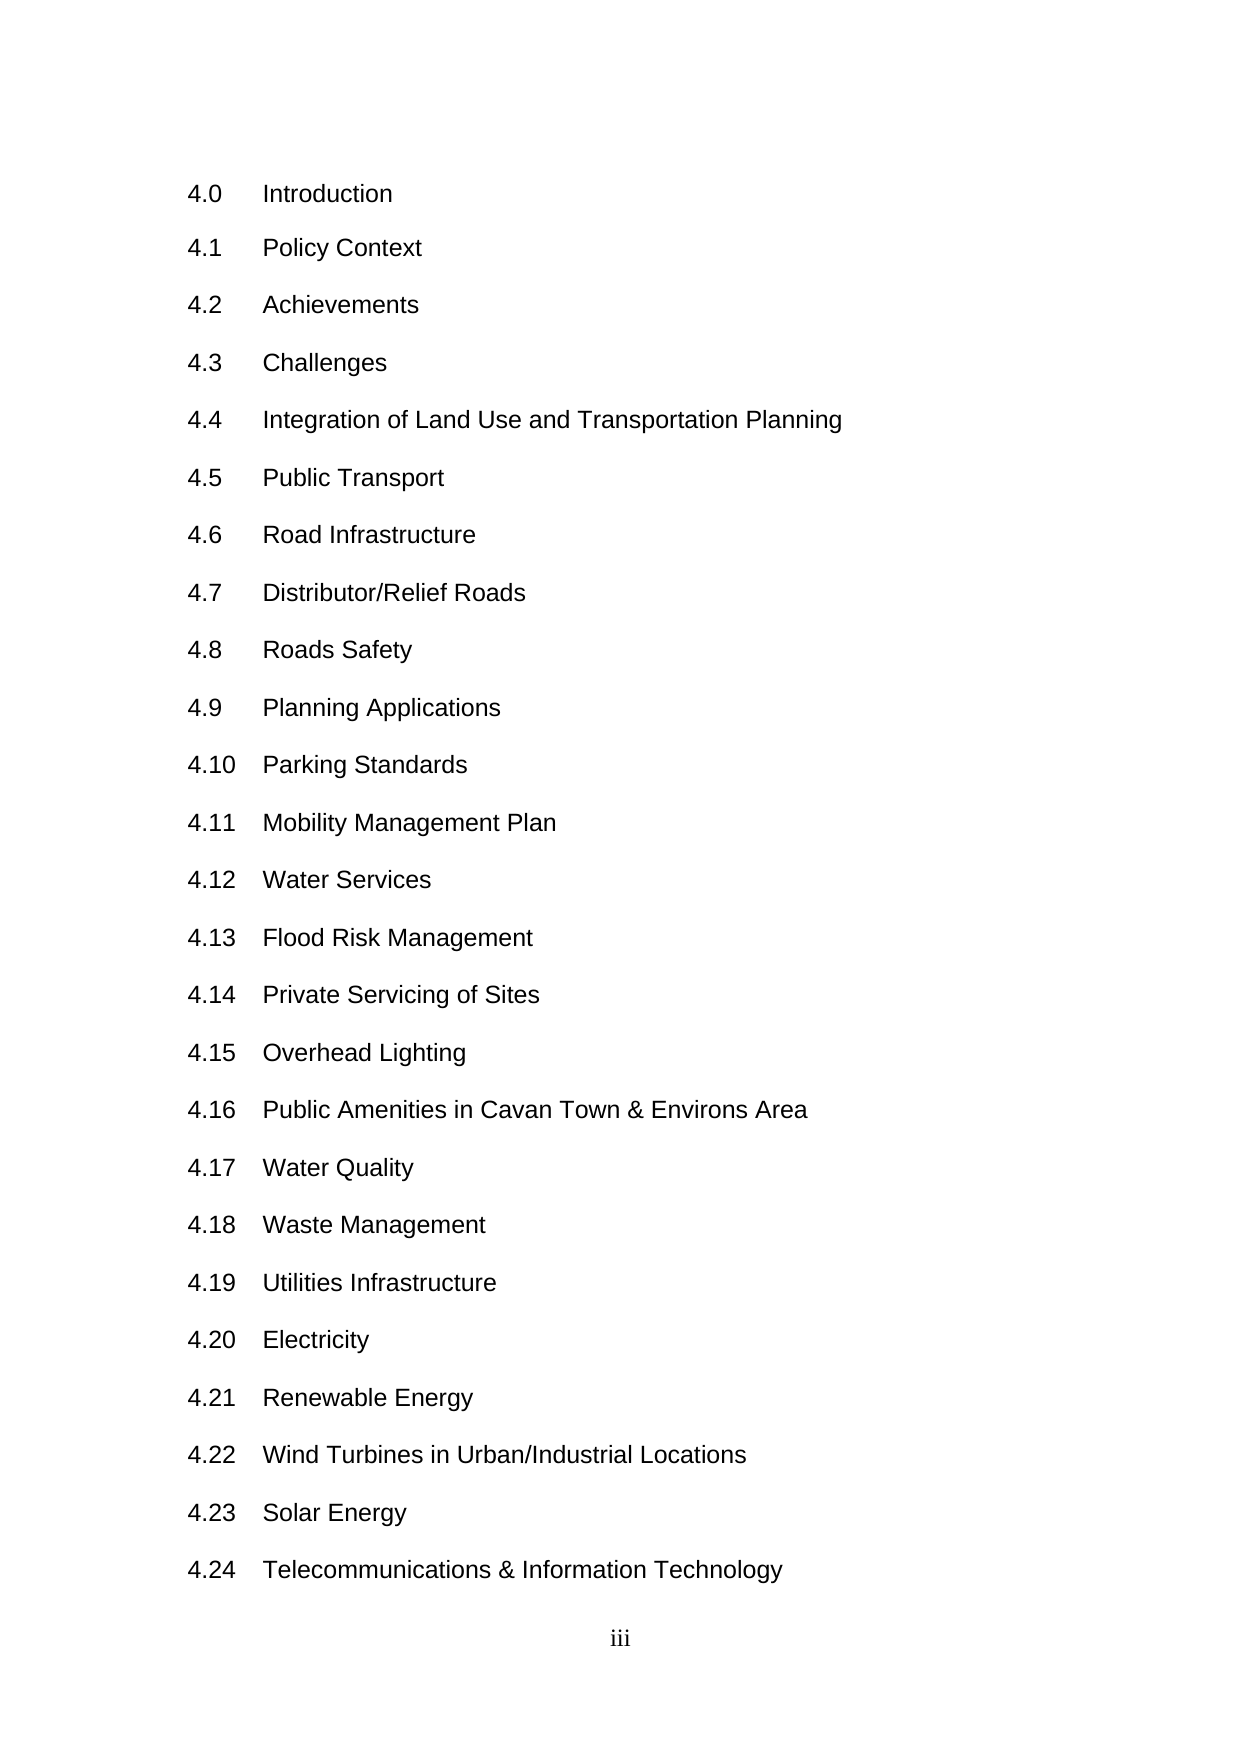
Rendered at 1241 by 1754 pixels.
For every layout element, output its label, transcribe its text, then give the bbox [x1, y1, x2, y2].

list Introduction [187, 179, 1053, 207]
text 4.18 Waste Management [187, 1210, 1053, 1239]
text 4.6 Road Infrastructure [187, 520, 1053, 549]
text 4.9 Planning Applications [187, 693, 1053, 721]
text 4.7 Distributor/Relief Roads [187, 578, 1053, 606]
text 4.24 Telecommunications & Information Technology [187, 1555, 1053, 1584]
text 4.21 Renewable Energy [187, 1383, 1053, 1411]
text 4.17 Water Quality [187, 1153, 1053, 1181]
text 4.4 Integration of Land Use and Transportation Planning [187, 405, 1053, 434]
text 4.14 Private Servicing of Sites [187, 980, 1053, 1009]
text 4.13 Flood Risk Management [187, 923, 1053, 951]
text 4.8 Roads Safety [187, 635, 1053, 664]
text 4.1 Policy Context [187, 233, 1053, 261]
text 4.2 Achievements [187, 290, 1053, 319]
text 4.16 Public Amenities in Cavan Town & Environs Area [187, 1095, 1053, 1124]
text 4.11 Mobility Management Plan [187, 808, 1053, 836]
text 4.5 Public Transport [187, 463, 1053, 491]
text 4.22 Wind Turbines in Urban/Industrial Locations [187, 1440, 1053, 1469]
text 4.15 Overhead Lighting [187, 1038, 1053, 1066]
text 4.23 Solar Energy [187, 1498, 1053, 1526]
text 4.19 Utilities Infrastructure [187, 1268, 1053, 1296]
text 4.10 Parking Standards [187, 750, 1053, 779]
text 4.12 Water Services [187, 865, 1053, 894]
text 4.3 Challenges [187, 348, 1053, 376]
text 4.20 Electricity [187, 1325, 1053, 1354]
